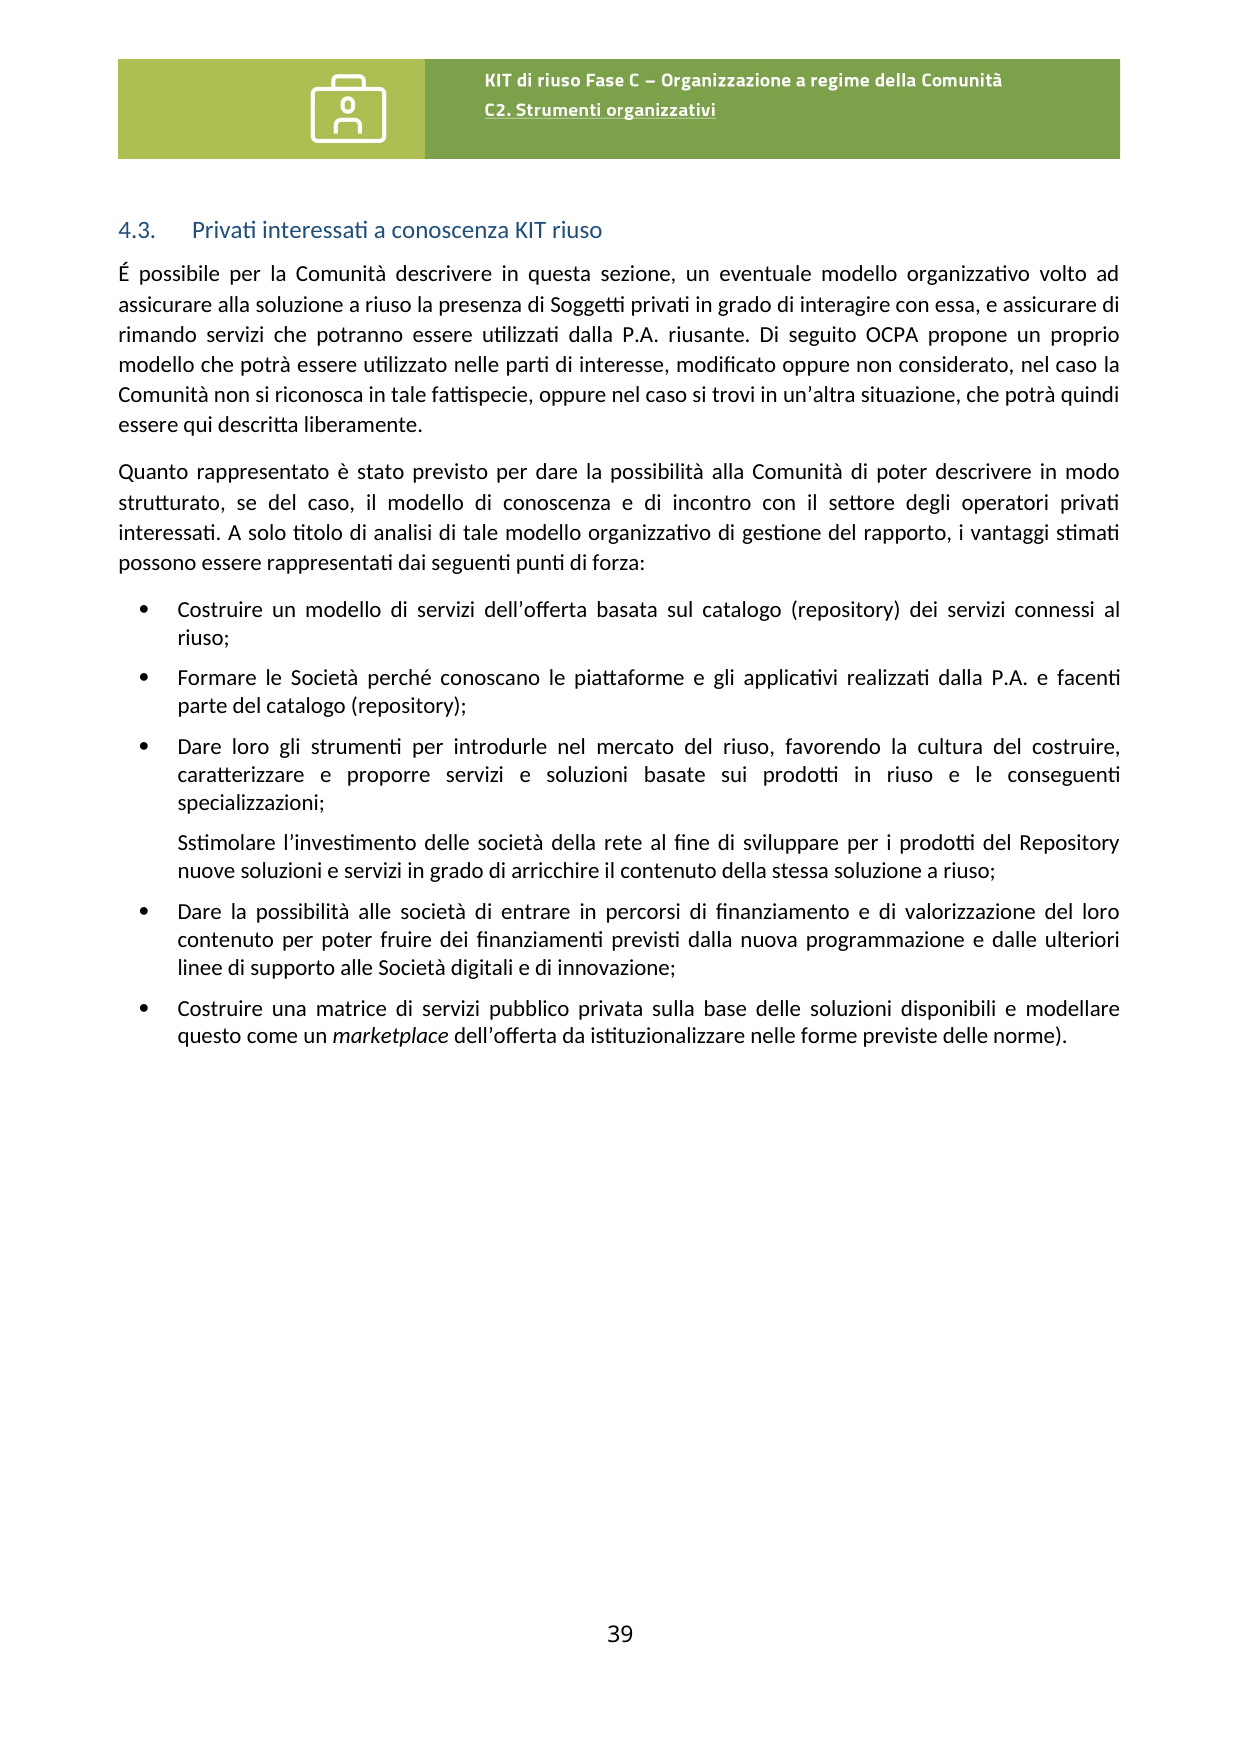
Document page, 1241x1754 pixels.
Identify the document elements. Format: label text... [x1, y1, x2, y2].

list Formare le Società perché conoscano le piattaforme e gli applicativi realizzati dalla P.A. e facenti parte del catalogo (repository); [140, 663, 1122, 719]
picture [118, 59, 1121, 159]
list Costruire una matrice di servizi pubblico privata sulla base delle soluzioni disponibili e modellare questo come un marketplace dell’offerta da istituzionalizzare nelle forme previste delle norme). [140, 994, 1122, 1050]
list Dare la possibilità alle società di entrare in percorsi di finanziamento e di valorizzazione del loro contenuto per poter fruire dei finanziamenti previsti dalla nuova programmazione e dalle ulteriori linee di supporto alle Società digitali e di innovazione; [140, 897, 1122, 981]
text É possibile per la Comunità descrivere in questa sezione, un eventuale modello organizzativo volto ad assicurare alla soluzione a riuso la presenza di Soggetti privati in grado di interagire con essa, e assicurare di rimando servizi che potranno essere utilizzati dalla P.A. riusante. Di seguito OCPA propone un proprio modello che potrà essere utilizzato nelle parti di interesse, modificato oppure non considerato, nel caso la Comunità non si riconosca in tale fattispecie, oppure nel caso si trovi in un’altra situazione, che potrà quindi essere qui descritta liberamente. [118, 259, 1122, 438]
text Sstimolare l’investimento delle società della rete al fine di sviluppare per i prodotti del Repository nuove soluzioni e servizi in grado di arricchire il contenuto della stessa soluzione a riuso; [177, 828, 1122, 884]
list Costruire un modello di servizi dell’offerta basata sul catalogo (repository) dei servizi connessi al riuso; [140, 595, 1122, 651]
list Dare loro gli strumenti per introdurle nel mercato del riuso, favorendo la cultura del costruire, caratterizzare e proporre servizi e soluzioni basate sui prodotti in riuso e le conseguenti specializzazioni; [140, 732, 1122, 816]
subtitle Privati interessati a conoscenza KIT riuso [118, 214, 1122, 244]
text Quanto rappresentato è stato previsto per dare la possibilità alla Comunità di poter descrivere in modo strutturato, se del caso, il modello di conoscenza e di incontro con il settore degli operatori privati interessati. A solo titolo di analisi di tale modello organizzativo di gestione del rapporto, i vantaggi stimati possono essere rappresentati dai seguenti punti di forza: [118, 457, 1122, 576]
